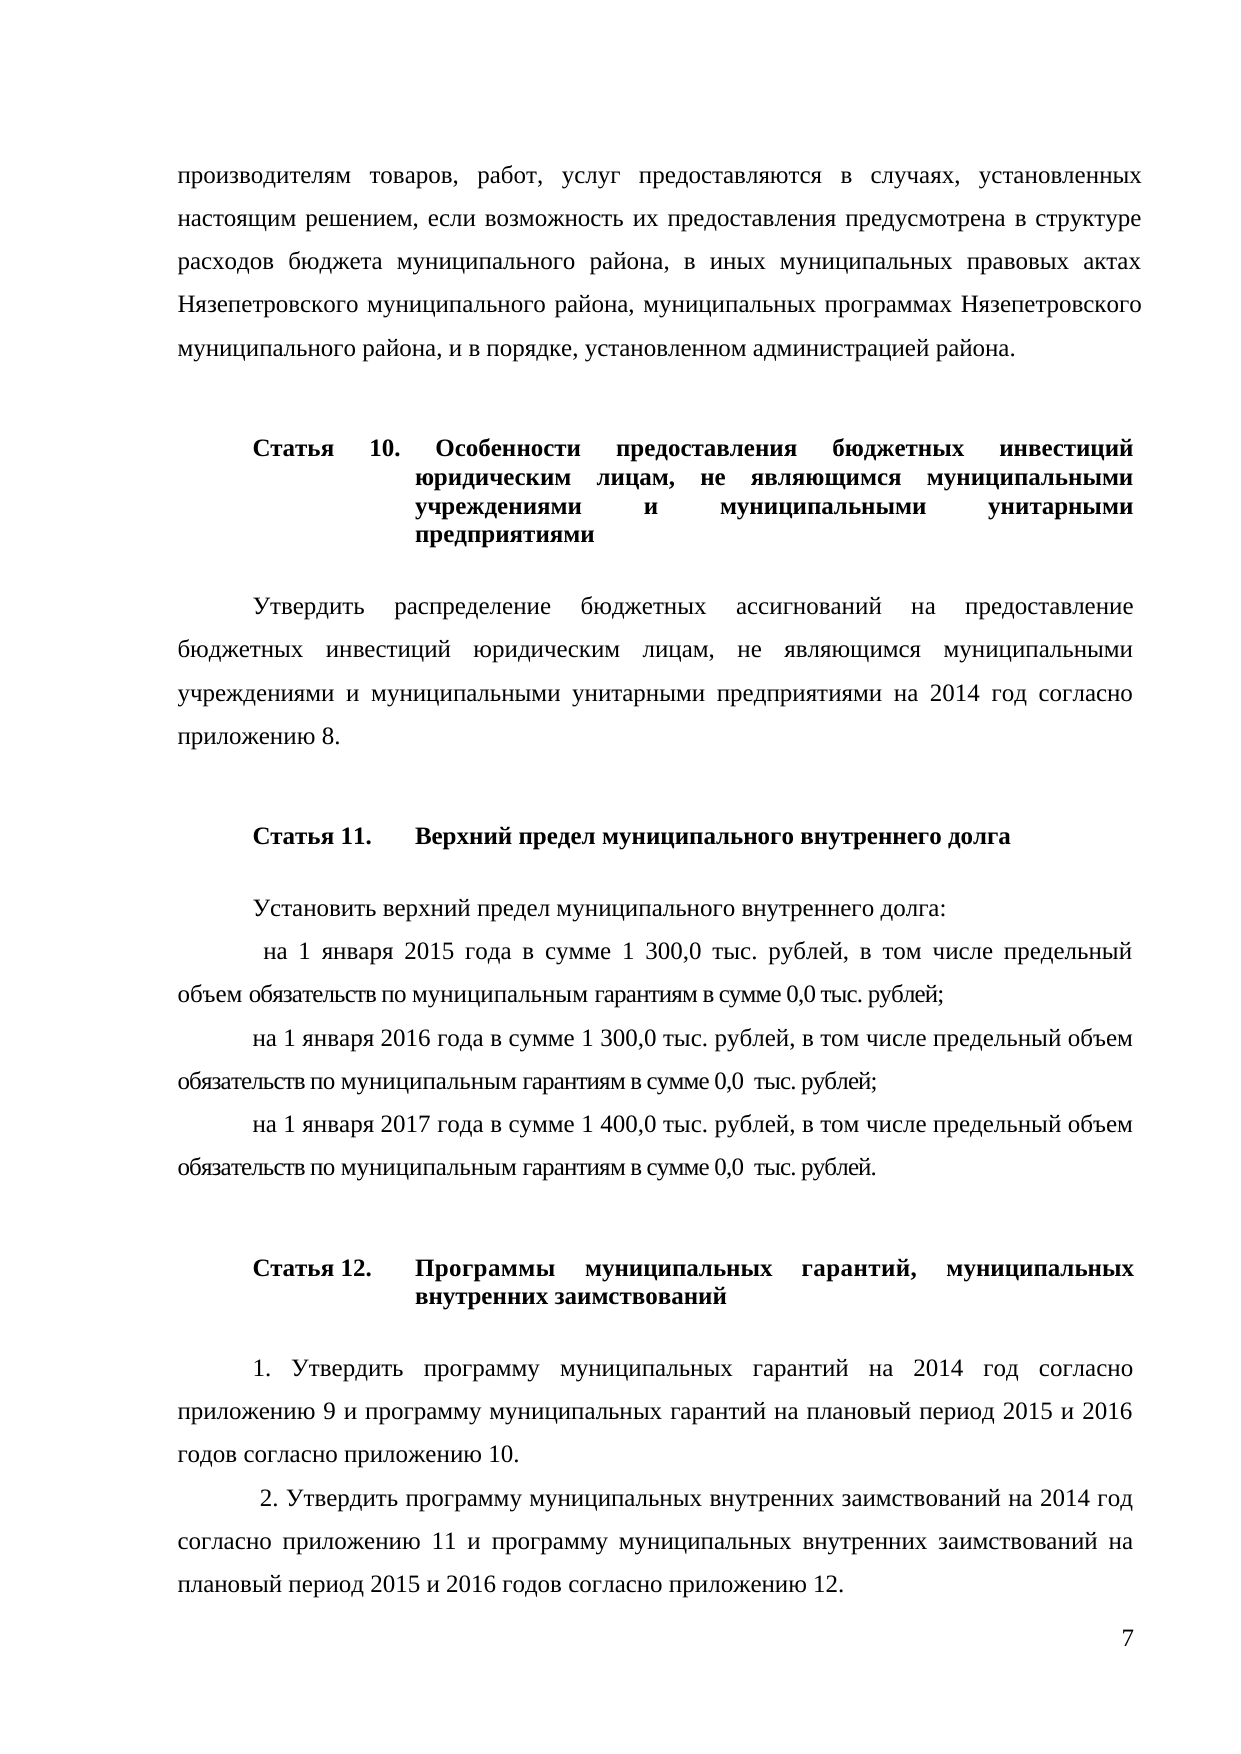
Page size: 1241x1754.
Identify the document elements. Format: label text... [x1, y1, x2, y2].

text 1. Утвердить программу муниципальных гарантий на 2014 год согласно приложению 9 и программу муниципальных гарантий на плановый период 2015 и 2016 годов согласно приложению 10. [177, 1353, 1134, 1468]
text на 1 января 2017 года в сумме 1 400,0 тыс. рублей, в том числе предельный объем обязательств по муниципальным гарантиям в сумме 0,0 тыс. рублей. [177, 1109, 1134, 1181]
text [177, 160, 1142, 361]
text Статья 12. Программы муниципальных гарантий, муниципальных внутренних заимствований [252, 1253, 1134, 1310]
text 2. Утвердить программу муниципальных внутренних заимствований на 2014 год согласно приложению 11 и программу муниципальных внутренних заимствований на плановый период 2015 и 2016 годов согласно приложению 12. [177, 1483, 1134, 1598]
text на 1 января 2016 года в сумме 1 300,0 тыс. рублей, в том числе предельный объем обязательств по муниципальным гарантиям в сумме 0,0 тыс. рублей; [177, 1023, 1134, 1094]
text Статья 10. Особенности предоставления бюджетных инвестиций юридическим лицам, не являющимся муниципальными учреждениями и муниципальными унитарными предприятиями [252, 433, 1134, 548]
text Установить верхний предел муниципального внутреннего долга: [177, 893, 1134, 922]
text Статья 11. Верхний предел муниципального внутреннего долга [252, 821, 1134, 850]
text Утвердить распределение бюджетных ассигнований на предоставление бюджетных инвестиций юридическим лицам, не являющимся муниципальными учреждениями и муниципальными унитарными предприятиями на 2014 год согласно приложению 8. [177, 591, 1134, 749]
text на 1 января 2015 года в сумме 1 300,0 тыс. рублей, в том числе предельный объем обязательств по муниципальным гарантиям в сумме 0,0 тыс. рублей; [177, 936, 1134, 1008]
